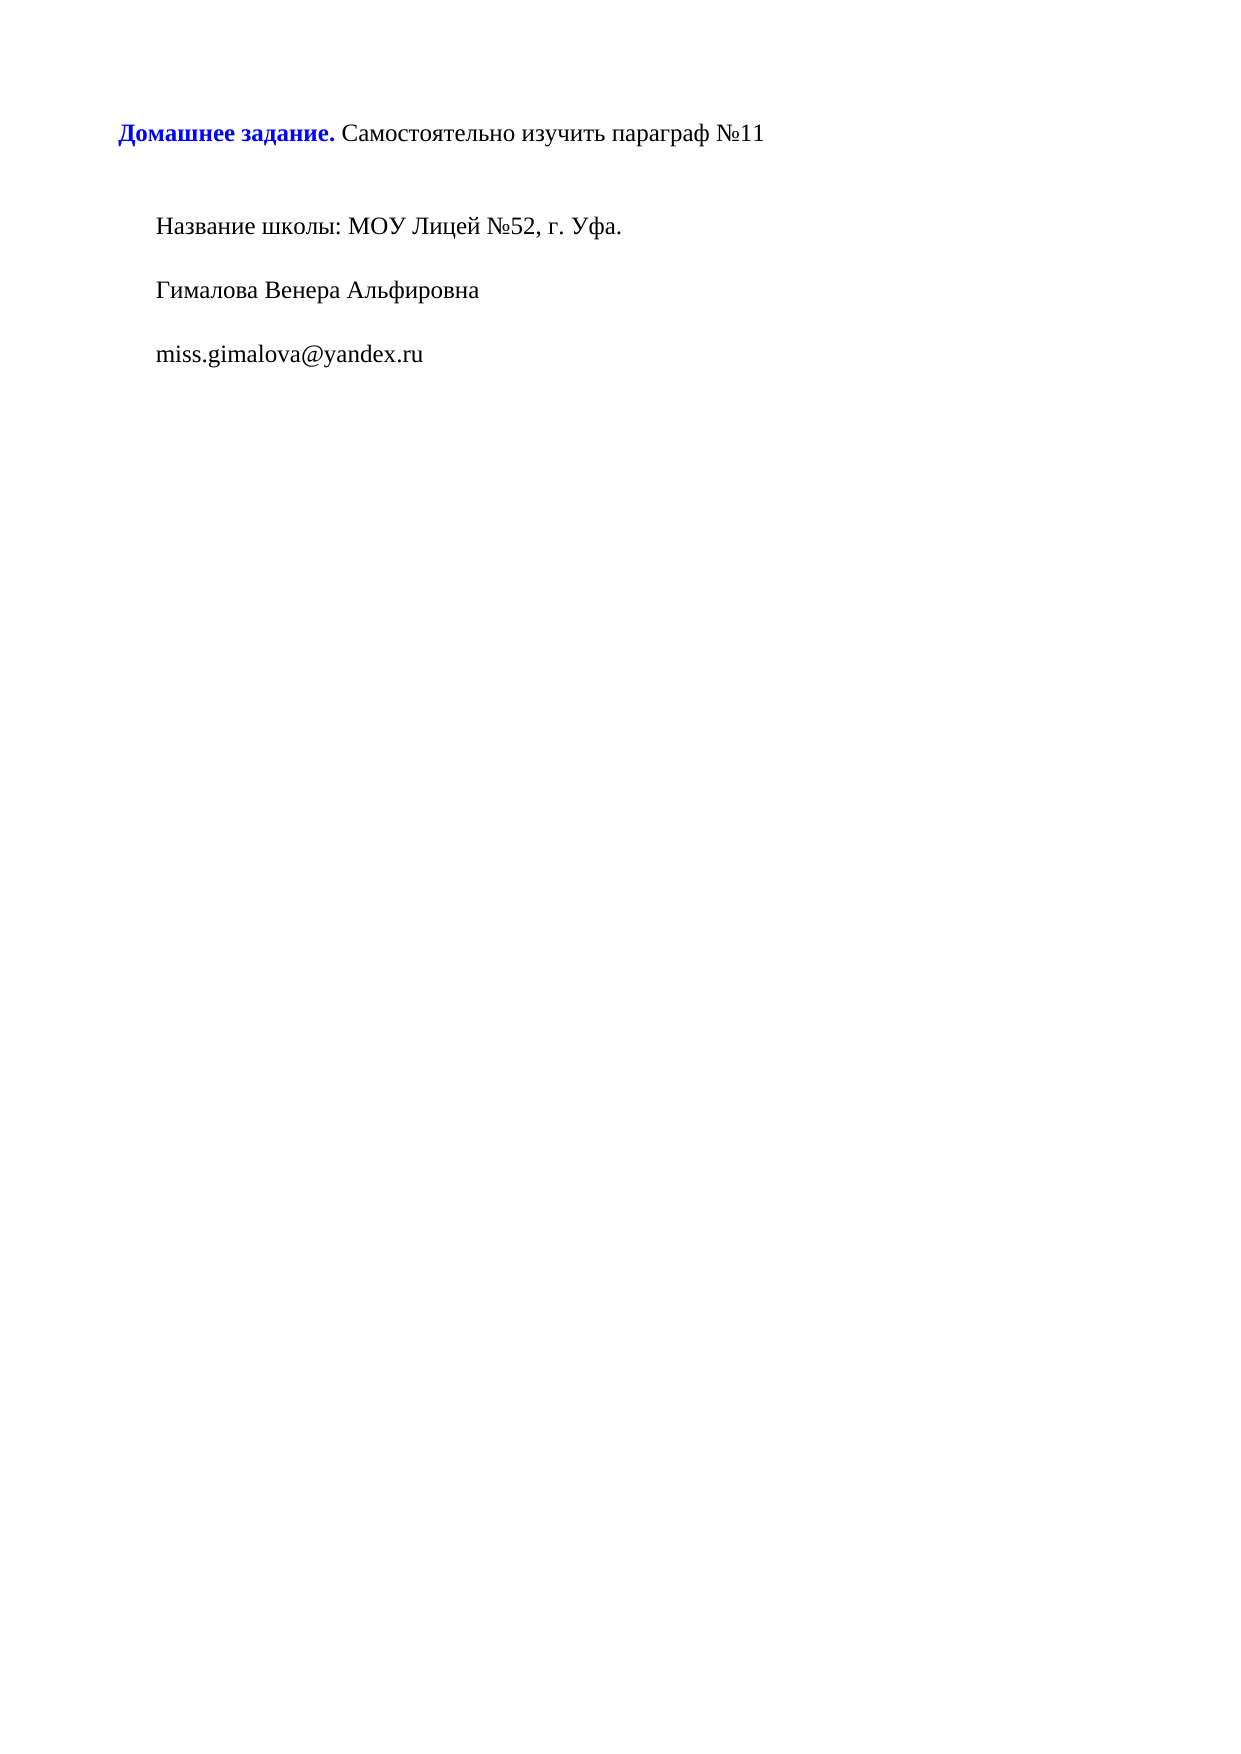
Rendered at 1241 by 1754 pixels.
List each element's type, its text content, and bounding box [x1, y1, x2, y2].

text Гималова Венера Альфировна [156, 275, 1122, 303]
text miss.gimalova@yandex.ru [156, 339, 1122, 367]
text Домашнее задание. Самостоятельно изучить параграф №11 [118, 118, 1122, 147]
text Название школы: МОУ Лицей №52, г. Уфа. [156, 211, 1122, 239]
